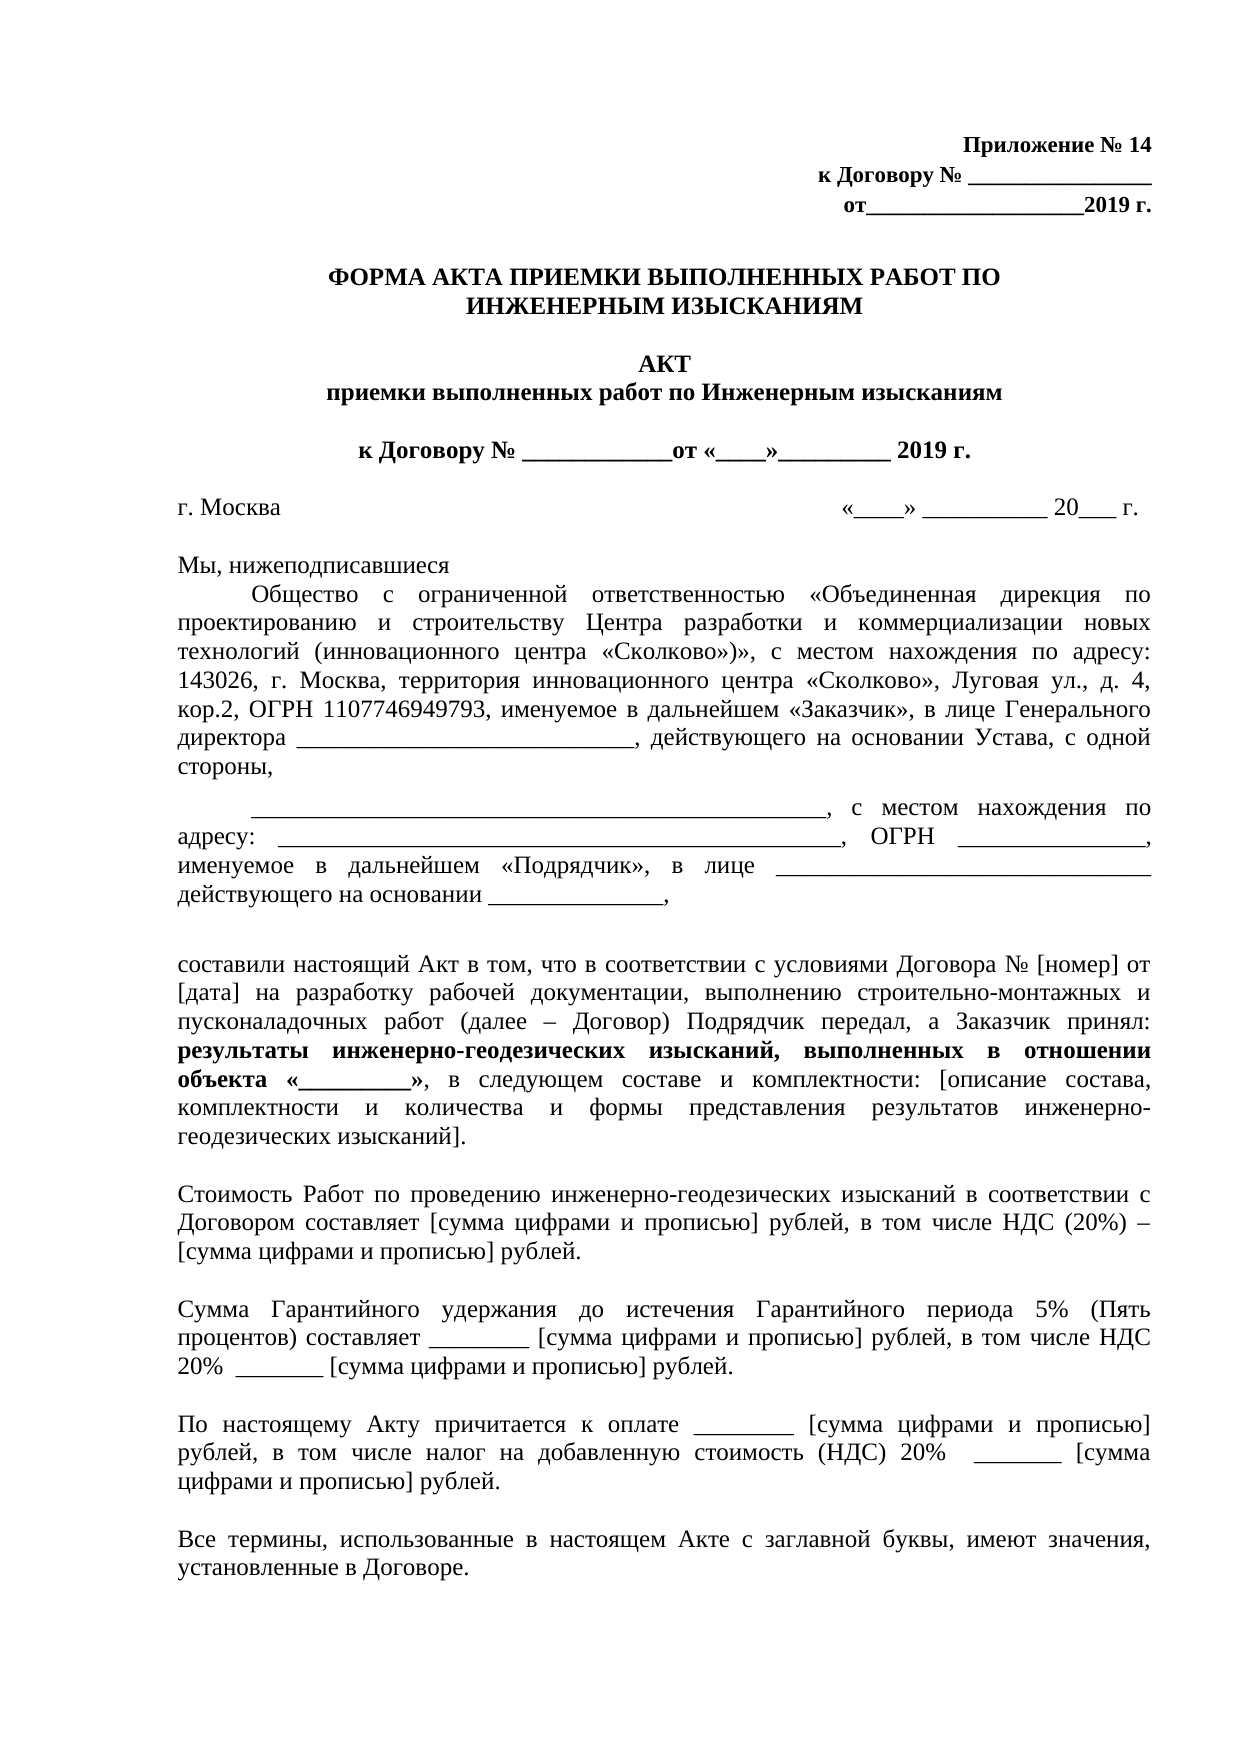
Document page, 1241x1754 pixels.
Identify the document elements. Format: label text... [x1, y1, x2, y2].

subtitle Приложение № 14 [226, 131, 1152, 157]
text Все термины, использованные в настоящем Акте с заглавной буквы, имеют значения, установленные в Договоре. [177, 1524, 1152, 1581]
text ФОРМА АКТА ПРИЕМКИ ВЫПОЛНЕННЫХ РАБОТ ПО [177, 262, 1152, 291]
text По настоящему Акту причитается к оплате ________ [сумма цифрами и прописью] рублей, в том числе налог на добавленную стоимость (НДС) 20% _______ [сумма цифрами и прописью] рублей. [177, 1409, 1152, 1495]
text Общество с ограниченной ответственностью «Объединенная дирекция по проектированию и строительству Центра разработки и коммерциализации новых технологий (инновационного центра «Сколково»)», с местом нахождения по адресу: 143026, г. Москва, территория инновационного центра «Сколково», Луговая ул., д. 4, кор.2, ОГРН 1107746949793, именуемое в дальнейшем «Заказчик», в лице Генерального директора ___________________________, действующего на основании Устава, с одной стороны, [177, 579, 1152, 780]
text приемки выполненных работ по Инженерным изысканиям [177, 377, 1152, 406]
text г. Москва «____» __________ 20___ г. [177, 492, 1152, 521]
text АКТ [177, 349, 1152, 377]
text Стоимость Работ по проведению инженерно-геодезических изысканий в соответствии с Договором составляет [сумма цифрами и прописью] рублей, в том числе НДС (20%) – [сумма цифрами и прописью] рублей. [177, 1179, 1152, 1265]
text к Договору № ____________от «____»_________ 2019 г. [177, 435, 1152, 464]
text Сумма Гарантийного удержания до истечения Гарантийного периода 5% (Пять процентов) составляет ________ [сумма цифрами и прописью] рублей, в том числе НДС 20% _______ [сумма цифрами и прописью] рублей. [177, 1294, 1152, 1380]
text ИНЖЕНЕРНЫМ ИЗЫСКАНИЯМ [177, 291, 1152, 320]
subtitle к Договору № ________________ от___________________2019 г. [226, 161, 1152, 217]
text Мы, нижеподписавшиеся [177, 550, 1152, 579]
title составили настоящий Акт в том, что в соответствии с условиями Договора № [номер] от [дата] на разработку рабочей документации, выполнению строительно-монтажных и пусконаладочных работ (далее – Договор) Подрядчик передал, а Заказчик принял: результаты инженерно-геодезических изысканий, выполненных в отношении объекта «_________», в следующем составе и комплектности: [описание состава, комплектности и количества и формы представления результатов инженерно-геодезических изысканий]. [177, 949, 1152, 1150]
text ______________________________________________, с местом нахождения по адресу: _____________________________________________, ОГРН _______________, именуемое в дальнейшем «Подрядчик», в лице ______________________________ действующего на основании ______________, [177, 792, 1152, 907]
